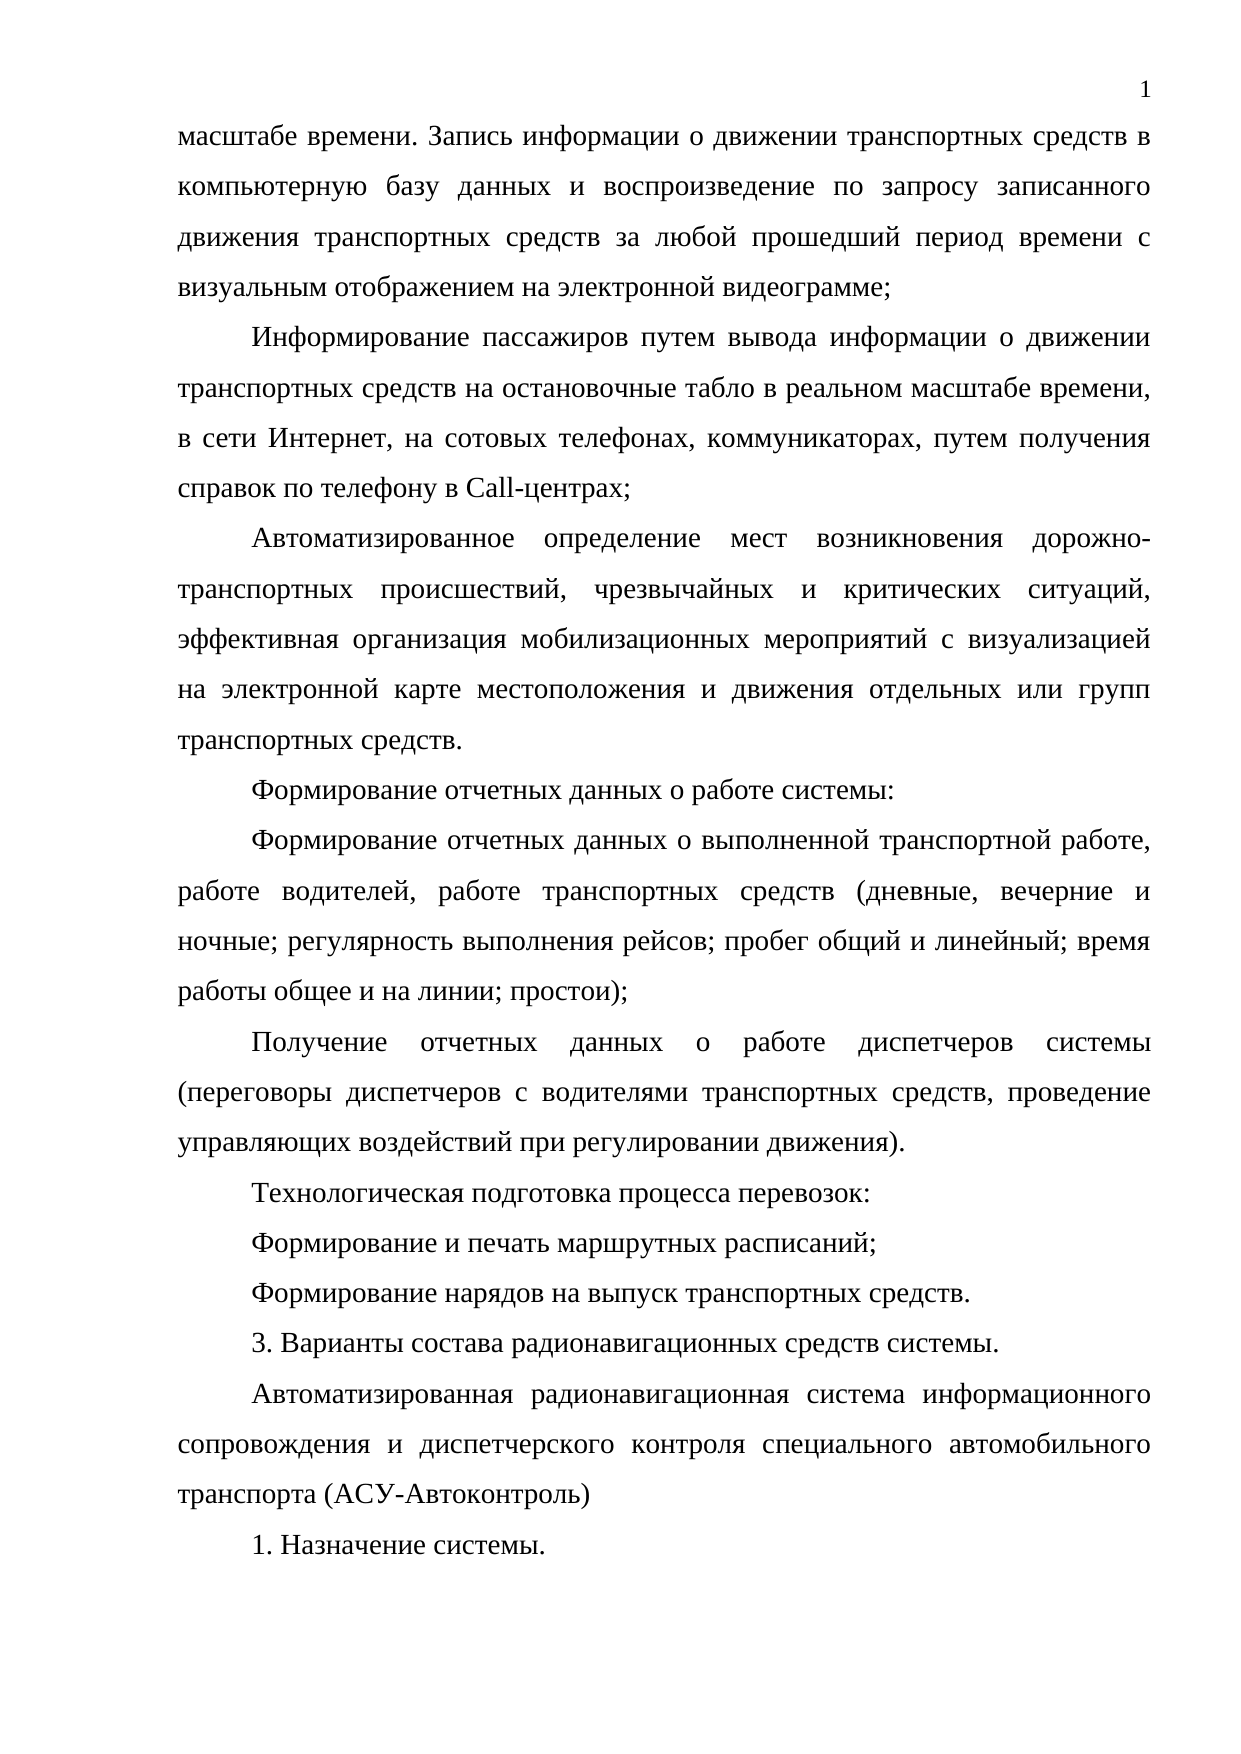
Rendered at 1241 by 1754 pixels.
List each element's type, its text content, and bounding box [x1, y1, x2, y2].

text Технологическая подготовка процесса перевозок: [177, 1175, 1152, 1208]
text Формирование и печать маршрутных расписаний; [177, 1225, 1152, 1258]
text Автоматизированное определение мест возникновения дорожно-транспортных происшествий, чрезвычайных и критических ситуаций, эффективная организация мобилизационных мероприятий с визуализацией на электронной карте местоположения и движения отдельных или групп транспортных средств. [177, 521, 1152, 755]
text Формирование отчетных данных о работе системы: [177, 772, 1152, 806]
text Формирование нарядов на выпуск транспортных средств. [177, 1275, 1152, 1309]
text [177, 118, 1152, 303]
text 3. Варианты состава радионавигационных средств системы. [177, 1326, 1152, 1359]
text Автоматизированная радионавигационная система информационного сопровождения и диспетчерского контроля специального автомобильного транспорта (АСУ-Автоконтроль) [177, 1376, 1152, 1510]
text 1. Назначение системы. [177, 1527, 1152, 1560]
text Информирование пассажиров путем вывода информации о движении транспортных средств на остановочные табло в реальном масштабе времени, в сети Интернет, на сотовых телефонах, коммуникаторах, путем получения справок по телефону в Call-центрах; [177, 319, 1152, 504]
text Формирование отчетных данных о выполненной транспортной работе, работе водителей, работе транспортных средств (дневные, вечерние и ночные; регулярность выполнения рейсов; пробег общий и линейный; время работы общее и на линии; простои); [177, 822, 1152, 1007]
text Получение отчетных данных о работе диспетчеров системы (переговоры диспетчеров с водителями транспортных средств, проведение управляющих воздействий при регулировании движения). [177, 1024, 1152, 1158]
